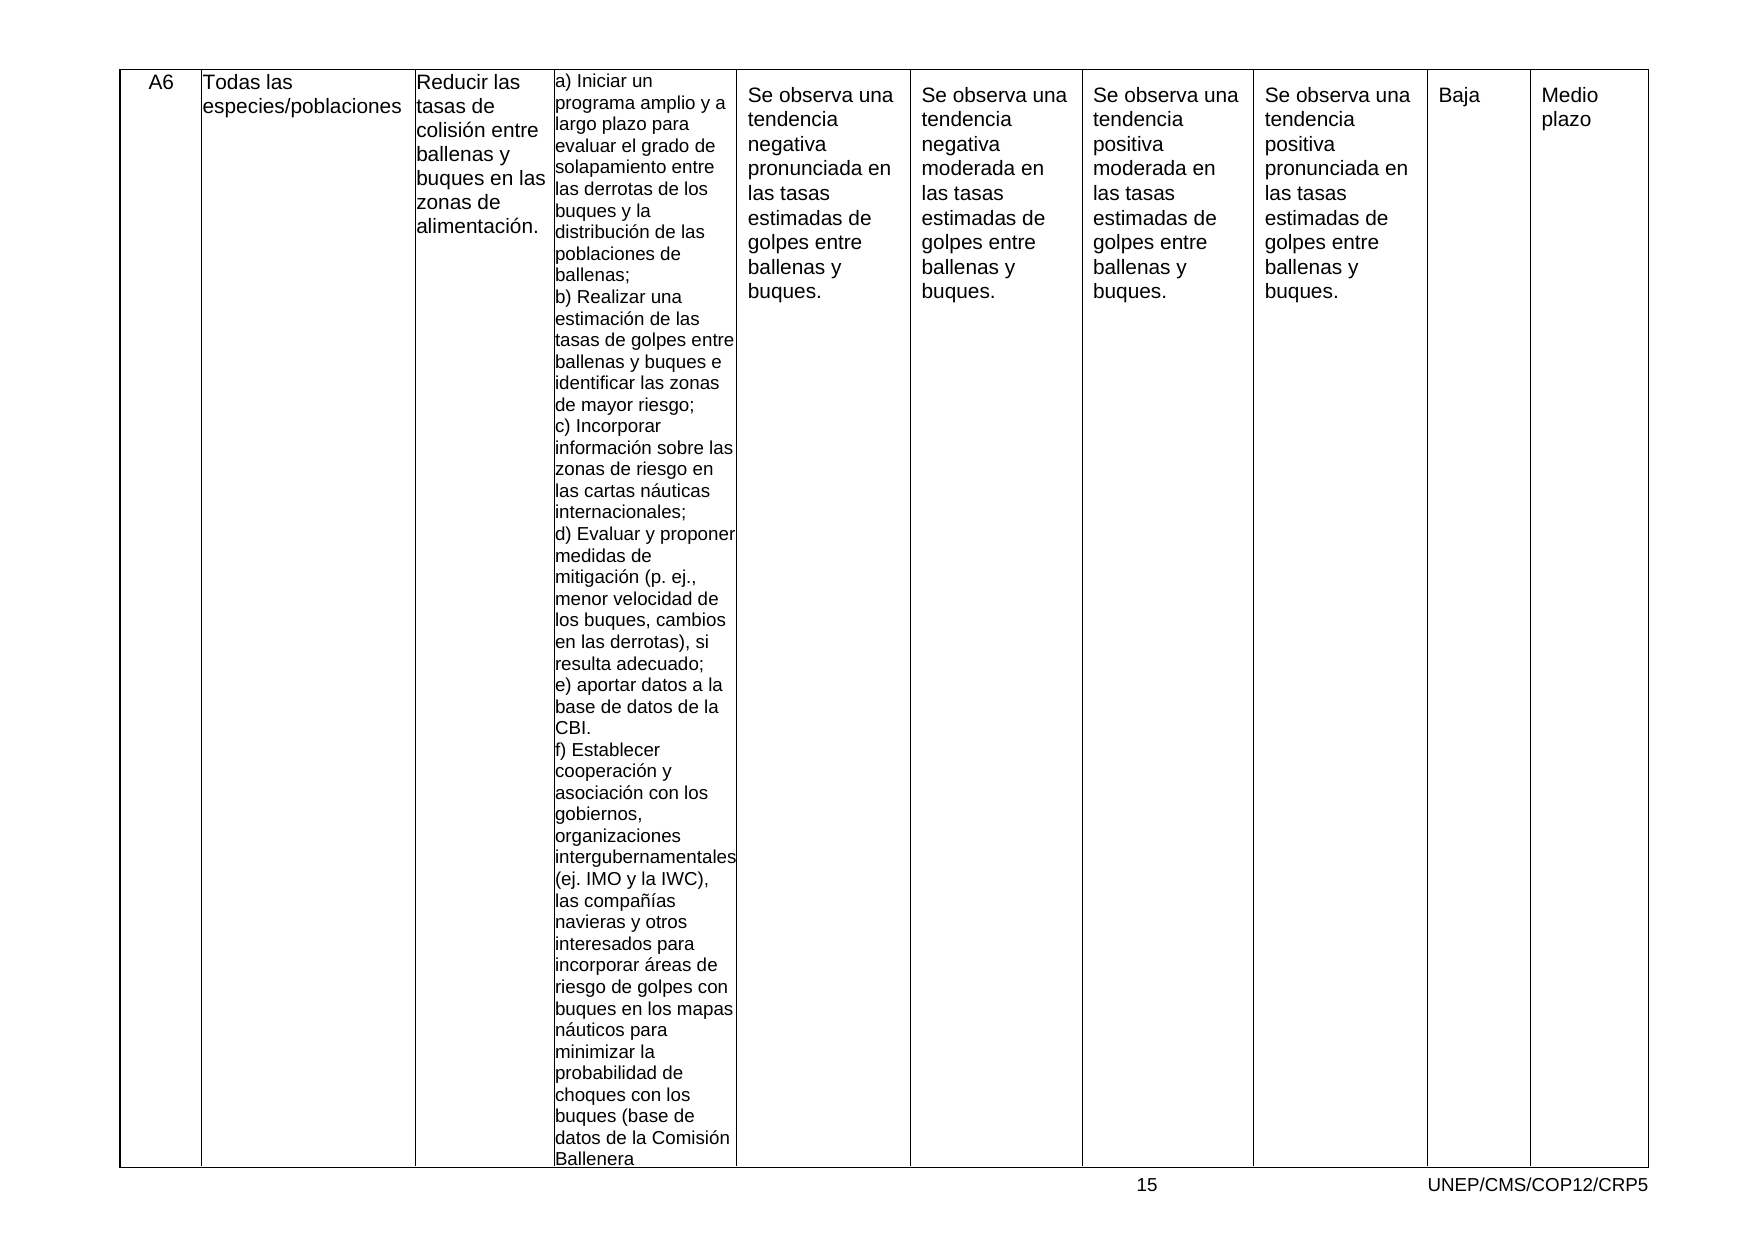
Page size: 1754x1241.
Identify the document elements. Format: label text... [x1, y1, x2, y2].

table_cell Se observa una tendencia negativa moderada en las tasas estimadas de golpes entre ballenas y buques. [911, 70, 1082, 1166]
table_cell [202, 70, 415, 1166]
table_cell A6 [121, 70, 201, 1166]
table_cell Se observa una tendencia positiva pronunciada en las tasas estimadas de golpes entre ballenas y buques. [1254, 70, 1427, 1166]
table_cell Se observa una tendencia positiva moderada en las tasas estimadas de golpes entre ballenas y buques. [1083, 70, 1253, 1166]
table_cell Baja [1428, 70, 1530, 1166]
table_cell Medio plazo [1531, 70, 1648, 1166]
table_cell Se observa una tendencia negativa pronunciada en las tasas estimadas de golpes entre ballenas y buques. [737, 70, 910, 1166]
table_cell Reducir las tasas de colisión entre ballenas y buques en las zonas de alimentación. [416, 70, 554, 1166]
table_cell a) Iniciar un programa amplio y a largo plazo para evaluar el grado de solapamiento entre las derrotas de los buques y la distribución de las poblaciones de ballenas; b) Realizar una estimación de las tasas de golpes entre ballenas y buques e identificar las zonas de mayor riesgo; c) Incorporar información sobre las zonas de riesgo en las cartas náuticas internacionales; d) Evaluar y proponer medidas de mitigación (p. ej., menor velocidad de los buques, cambios en las derrotas), si resulta adecuado; e) aportar datos a la base de datos de la CBI. f) Establecer cooperación y asociación con los gobiernos, organizaciones intergubernamentales (ej. IMO y la IWC), las compañías navieras y otros interesados para incorporar áreas de riesgo de golpes con buques en los mapas náuticos para minimizar la probabilidad de choques con los buques (base de datos de la Comisión Ballenera Internacional) [555, 70, 736, 1166]
